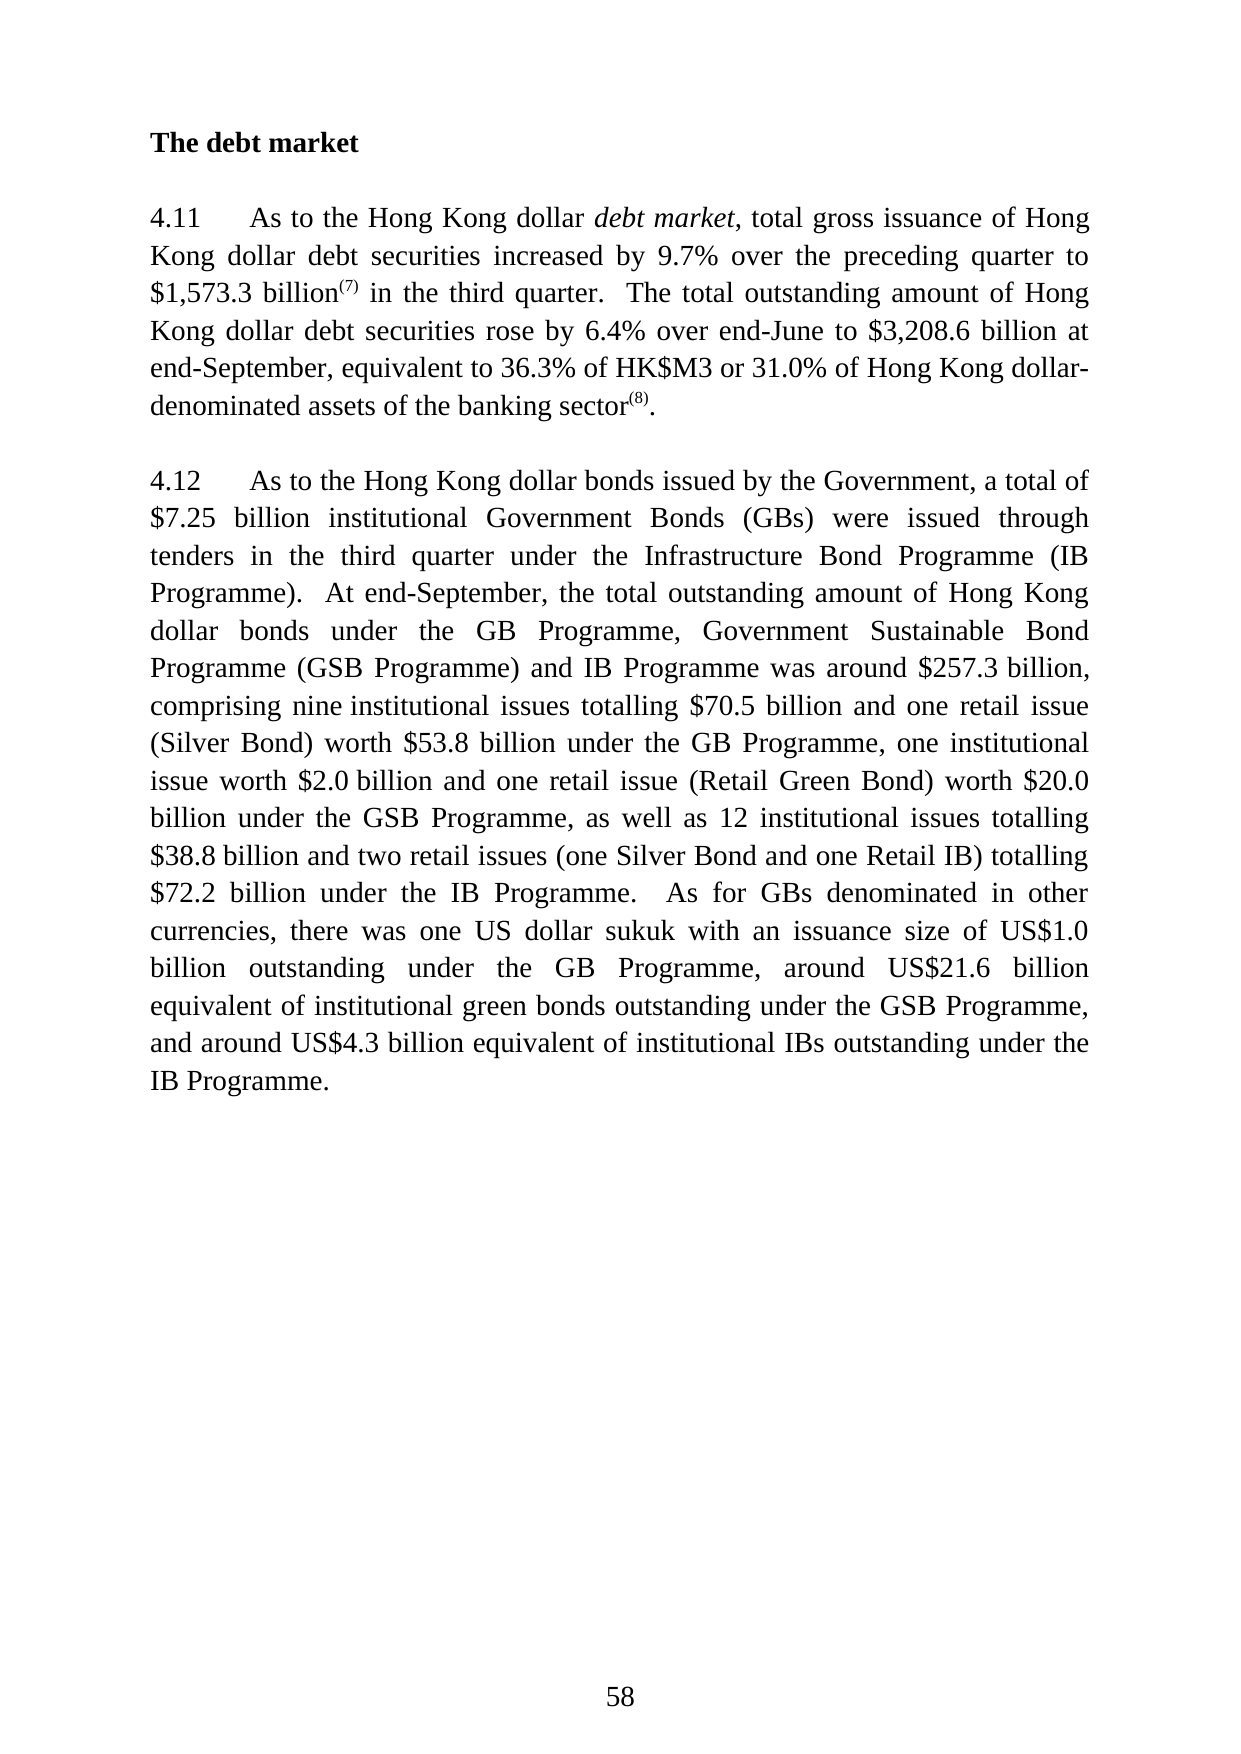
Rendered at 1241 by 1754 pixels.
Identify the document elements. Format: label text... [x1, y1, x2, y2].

text 4.12 As to the Hong Kong dollar bonds issued by the Government, a total of $7.25 billion institutional Government Bonds (GBs) were issued through tenders in the third quarter under the Infrastructure Bond Programme (IB Programme). At end-September, the total outstanding amount of Hong Kong dollar bonds under the GB Programme, Government Sustainable Bond Programme (GSB Programme) and IB Programme was around $257.3 billion, comprising nine institutional issues totalling $70.5 billion and one retail issue (Silver Bond) worth $53.8 billion under the GB Programme, one institutional issue worth $2.0 billion and one retail issue (Retail Green Bond) worth $20.0 billion under the GSB Programme, as well as 12 institutional issues totalling $38.8 billion and two retail issues (one Silver Bond and one Retail IB) totalling $72.2 billion under the IB Programme. As for GBs denominated in other currencies, there was one US dollar sukuk with an issuance size of US$1.0 billion outstanding under the GB Programme, around US$21.6 billion equivalent of institutional green bonds outstanding under the GSB Programme, and around US$4.3 billion equivalent of institutional IBs outstanding under the IB Programme. [150, 461, 1090, 1098]
text 4.11 As to the Hong Kong dollar debt market, total gross issuance of Hong Kong dollar debt securities increased by 9.7% over the preceding quarter to $1,573.3 billion(7) in the third quarter. The total outstanding amount of Hong Kong dollar debt securities rose by 6.4% over end-June to $3,208.6 billion at end-September, equivalent to 36.3% of HK$M3 or 31.0% of Hong Kong dollar-denominated assets of the banking sector(8). [150, 198, 1090, 423]
text The debt market [150, 123, 1090, 161]
